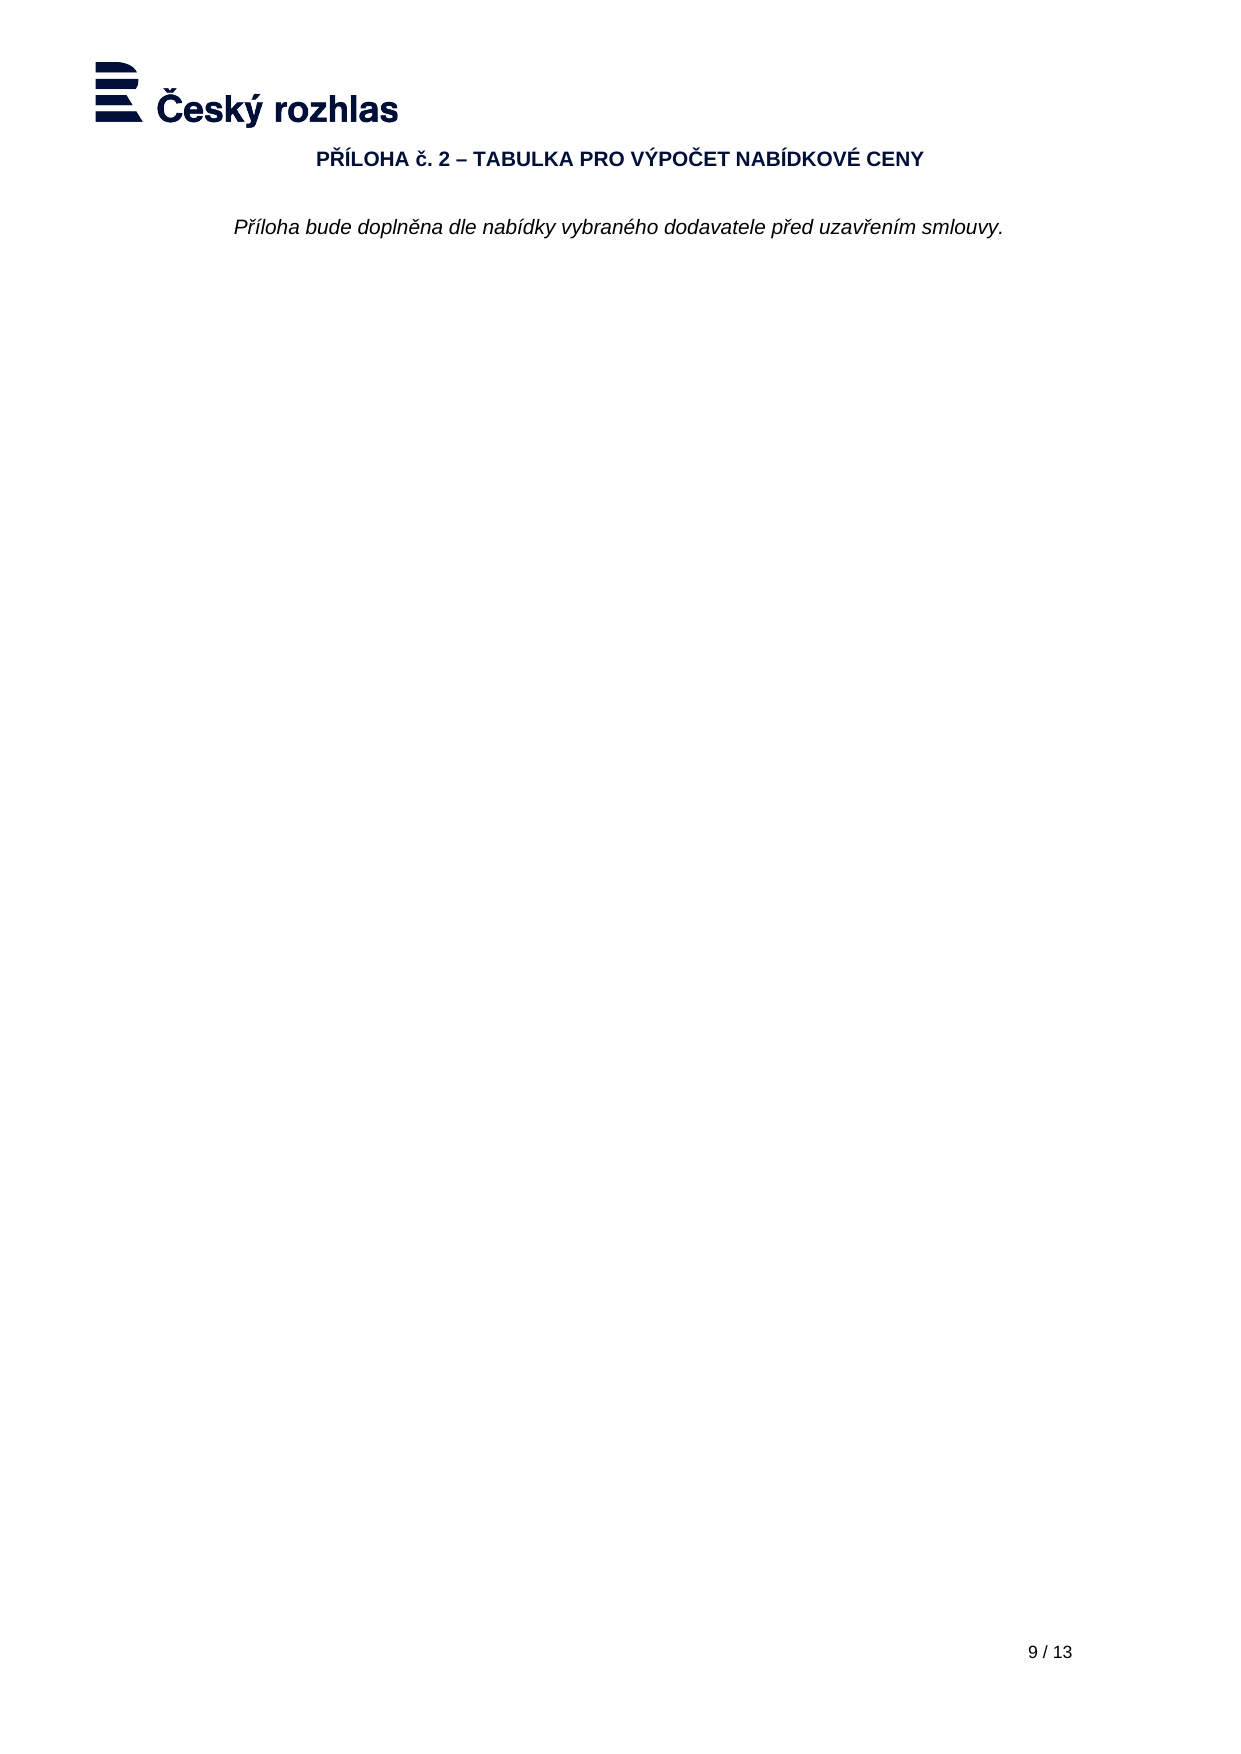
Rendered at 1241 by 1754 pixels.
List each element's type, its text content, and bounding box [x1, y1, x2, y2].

text Příloha bude doplněna dle nabídky vybraného dodavatele před uzavřením smlouvy. [168, 214, 1072, 238]
text PŘÍLOHA č. 2 – TABULKA PRO VÝPOČET NABÍDKOVÉ CENY [168, 146, 1072, 172]
picture [95, 62, 398, 128]
